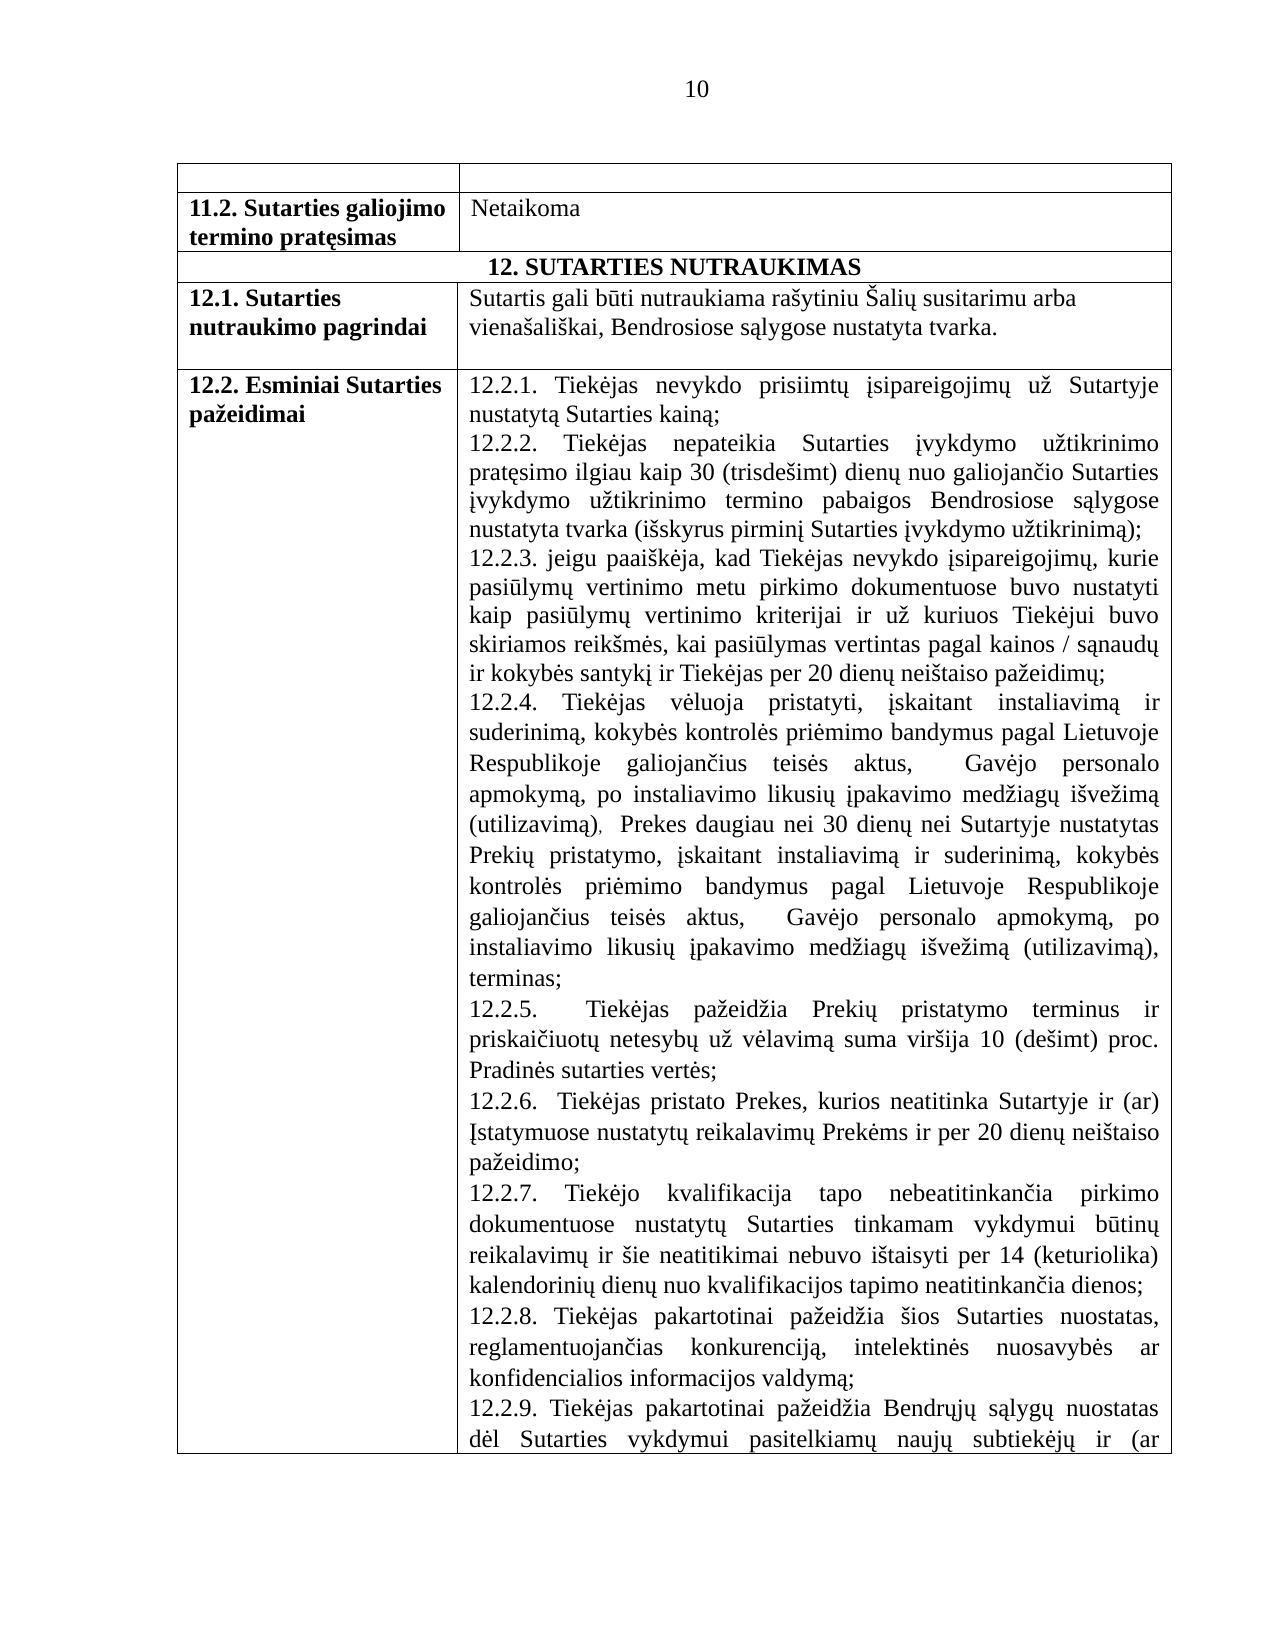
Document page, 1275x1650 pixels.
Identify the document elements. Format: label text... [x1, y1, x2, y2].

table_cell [178, 370, 457, 1453]
table_cell 11.2. Sutarties galiojimo termino pratęsimas [178, 193, 459, 251]
table_cell Sutartis gali būti nutraukiama rašytiniu Šalių susitarimu arba vienašališkai, Bendrosiose sąlygose nustatyta tvarka. [458, 283, 1171, 369]
table_cell 12.1. Sutarties nutraukimo pagrindai [178, 283, 457, 369]
table_cell Netaikoma [460, 193, 1171, 251]
table_cell 12. SUTARTIES NUTRAUKIMAS [178, 252, 1171, 282]
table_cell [178, 164, 459, 192]
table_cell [460, 164, 1171, 192]
